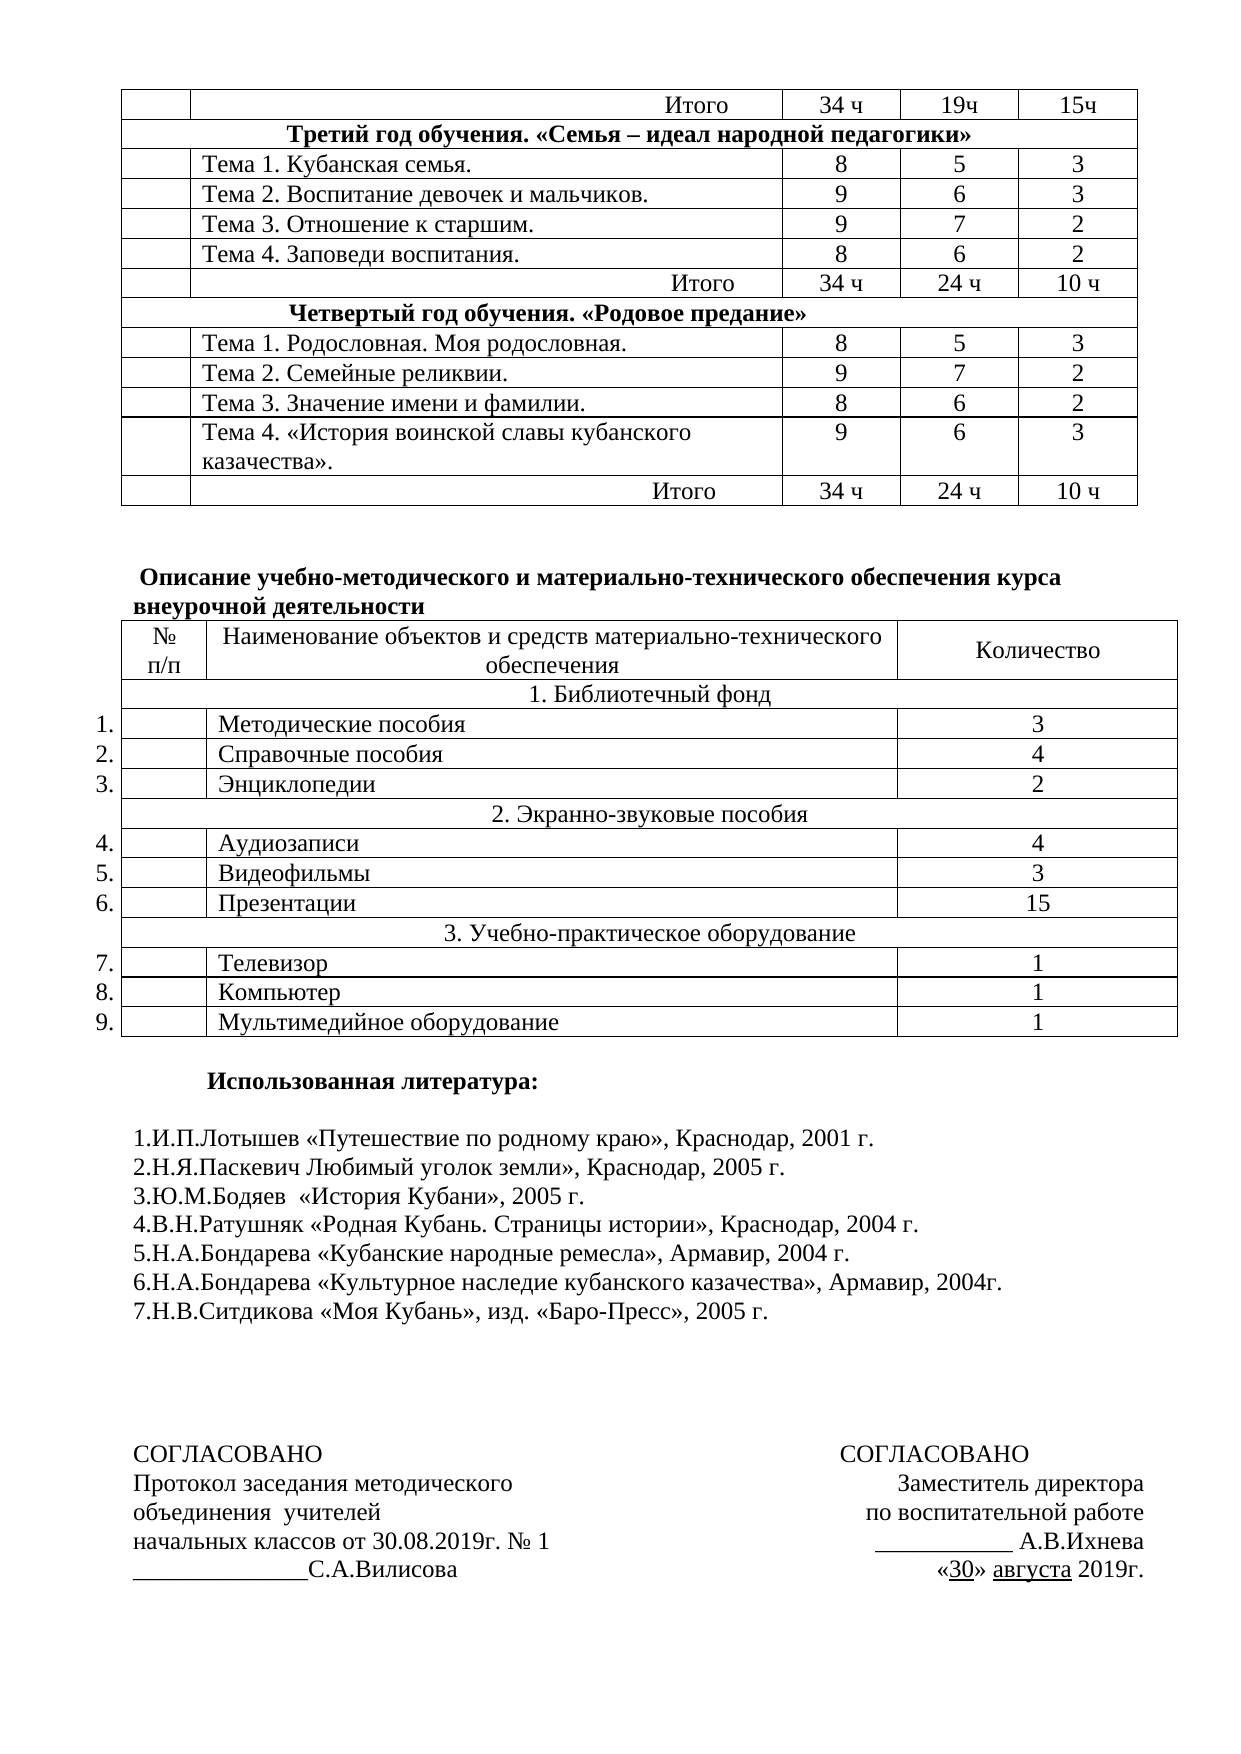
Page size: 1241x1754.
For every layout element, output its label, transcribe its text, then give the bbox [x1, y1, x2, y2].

table_cell 6 [901, 418, 1018, 475]
table_cell Аудиозаписи [207, 829, 897, 857]
table_cell [122, 948, 206, 976]
table_cell Тема 1. Родословная. Моя родословная. [191, 328, 782, 357]
table_cell 9 [783, 179, 900, 208]
table_header Наименование объектов и средств материально-технического обеспечения [207, 621, 897, 678]
table_cell [122, 1007, 206, 1036]
table_cell [122, 149, 190, 178]
table_header СОГЛАСОВАНО Заместитель директора по воспитательной работе ___________ А.В.Ихнева «30» августа 2019г. [639, 1353, 1155, 1612]
table_cell 34 ч [783, 269, 900, 297]
text 3.Ю.М.Бодяев «История Кубани», . [133, 1181, 1167, 1209]
table_cell 2 [1019, 358, 1137, 387]
table_cell 34 ч [783, 90, 900, 118]
table_cell 1. Библиотечный фонд [122, 680, 1177, 708]
table_cell [122, 209, 190, 238]
table_cell [122, 418, 190, 475]
table_cell 7 [901, 358, 1018, 387]
table_cell Тема 2. Воспитание девочек и мальчиков. [191, 179, 782, 208]
text 4.В.Н.Ратушняк «Родная Кубань. Страницы истории», Краснодар, 2004 г. [133, 1209, 1167, 1238]
table_cell 15 [898, 888, 1177, 917]
table_cell 24 ч [901, 476, 1018, 505]
table_cell Компьютер [207, 978, 897, 1006]
text 1.И.П.Лотышев «Путешествие по родному краю», Краснодар, . [133, 1123, 1167, 1152]
table_cell Третий год обучения. «Семья – идеал народной педагогики» [122, 120, 1137, 148]
table_cell 9 [783, 418, 900, 475]
table_cell 5 [901, 149, 1018, 178]
table_cell [122, 739, 206, 768]
text Использованная литература: [133, 1066, 1167, 1094]
table_cell Справочные пособия [207, 739, 897, 768]
table_cell [122, 269, 190, 297]
text 5.Н.А.Бондарева «Кубанские народные ремесла», Армавир, 2004 г. [133, 1238, 1167, 1267]
table_cell Методические пособия [207, 709, 897, 738]
table_cell 2 [1019, 239, 1137, 267]
table_cell 9 [783, 209, 900, 238]
table_cell 9 [783, 358, 900, 387]
table_cell Презентации [207, 888, 897, 917]
table_cell [122, 239, 190, 267]
table_cell 15ч [1019, 90, 1137, 118]
table_cell 6 [901, 179, 1018, 208]
table_cell Тема 3. Значение имени и фамилии. [191, 388, 782, 416]
table_cell [122, 888, 206, 917]
table_cell Телевизор [207, 948, 897, 976]
table_cell 1 [898, 948, 1177, 976]
table_cell Тема 4. Заповеди воспитания. [191, 239, 782, 267]
table_cell 19ч [901, 90, 1018, 118]
table_cell [122, 829, 206, 857]
table_cell Энциклопедии [207, 769, 897, 798]
table_cell 34 ч [783, 476, 900, 505]
table_header Количество [898, 621, 1177, 678]
table_cell 4 [898, 739, 1177, 768]
table_cell Итого [191, 90, 782, 118]
table_cell 3. Учебно-практическое оборудование [122, 918, 1177, 947]
table_cell 3 [898, 858, 1177, 887]
table_cell 5 [901, 328, 1018, 357]
table_cell [122, 90, 190, 118]
table_cell 4 [898, 829, 1177, 857]
table_cell Тема 4. «История воинской славы кубанского казачества». [191, 418, 782, 475]
table_cell 8 [783, 388, 900, 416]
table_cell 3 [1019, 418, 1137, 475]
table_cell [122, 328, 190, 357]
text Описание учебно-методического и материально-технического обеспечения курса внеурочной деятельности [133, 562, 1167, 620]
table_cell Итого [191, 476, 782, 505]
table_cell 3 [898, 709, 1177, 738]
table_cell [122, 978, 206, 1006]
table_cell 6 [901, 388, 1018, 416]
table_cell [122, 179, 190, 208]
table_cell 24 ч [901, 269, 1018, 297]
table_cell [122, 476, 190, 505]
table_cell 8 [783, 149, 900, 178]
table_cell 2. Экранно-звуковые пособия [122, 799, 1177, 827]
table_cell 10 ч [1019, 269, 1137, 297]
table_cell [122, 769, 206, 798]
table_cell Видеофильмы [207, 858, 897, 887]
table_cell 7 [901, 209, 1018, 238]
table_cell 1 [898, 1007, 1177, 1036]
table_cell 3 [1019, 179, 1137, 208]
table_cell 2 [1019, 209, 1137, 238]
table_cell 6 [901, 239, 1018, 267]
table_cell 2 [898, 769, 1177, 798]
table_cell Тема 1. Кубанская семья. [191, 149, 782, 178]
table_header СОГЛАСОВАНО Протокол заседания методического объединения учителей начальных классов от 30.08.2019г. № 1 ______________С.А.Вилисова [122, 1353, 638, 1612]
table_cell 2 [1019, 388, 1137, 416]
table_cell [122, 388, 190, 416]
table_cell Мультимедийное оборудование [207, 1007, 897, 1036]
table_cell 3 [1019, 149, 1137, 178]
table_cell 1 [898, 978, 1177, 1006]
table_cell [122, 358, 190, 387]
table_cell 8 [783, 239, 900, 267]
table_cell 8 [783, 328, 900, 357]
table_cell [122, 858, 206, 887]
text 6.Н.А.Бондарева «Культурное наследие кубанского казачества», Армавир, 2004г. [133, 1267, 1167, 1296]
text 2.Н.Я.Паскевич Любимый уголок земли», Краснодар, . [133, 1152, 1167, 1181]
table_header № п/п [122, 621, 206, 678]
table_cell [122, 709, 206, 738]
table_cell Тема 2. Семейные реликвии. [191, 358, 782, 387]
text 7.Н.В.Ситдикова «Моя Кубань», изд. «Баро-Пресс», . [133, 1296, 1167, 1324]
table_cell Итого [191, 269, 782, 297]
table_cell Тема 3. Отношение к старшим. [191, 209, 782, 238]
table_cell 10 ч [1019, 476, 1137, 505]
table_cell Четвертый год обучения. «Родовое предание» [122, 298, 1137, 327]
table_cell 3 [1019, 328, 1137, 357]
